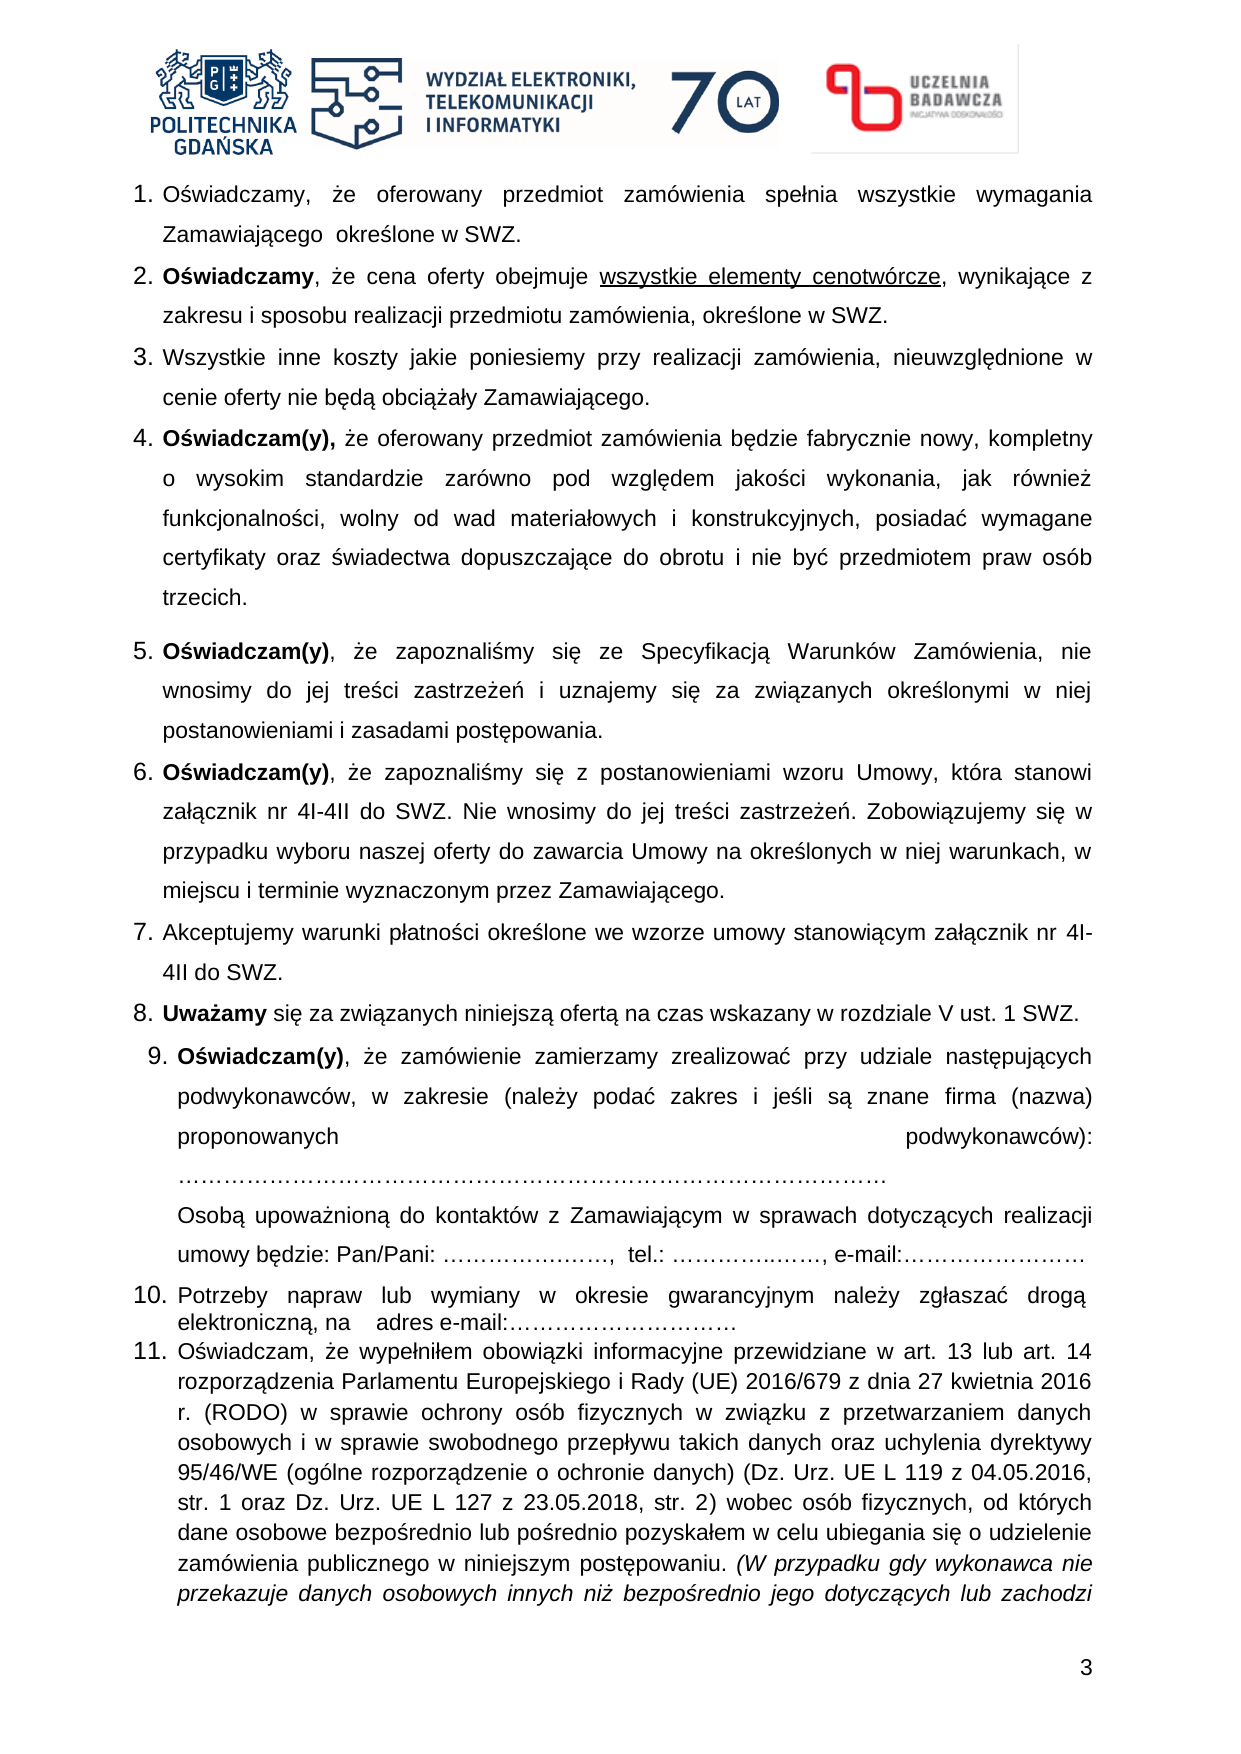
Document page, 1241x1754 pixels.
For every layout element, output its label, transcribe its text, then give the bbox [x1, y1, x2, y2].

list Potrzeby napraw lub wymiany w okresie gwarancyjnym należy zgłaszać drogą elektroniczną, na adres e-mail:………………………… [133, 1281, 1086, 1336]
list Uważamy się za związanych niniejszą ofertą na czas wskazany w rozdziale V ust. 1 SWZ. [133, 998, 1093, 1027]
list Oświadczam(y), że oferowany przedmiot zamówienia będzie fabrycznie nowy, kompletny o wysokim standardzie zarówno pod względem jakości wykonania, jak również funkcjonalności, wolny od wad materiałowych i konstrukcyjnych, posiadać wymagane certyfikaty oraz świadectwa dopuszczające do obrotu i nie być przedmiotem praw osób trzecich. [133, 423, 1093, 610]
list Akceptujemy warunki płatności określone we wzorze umowy stanowiącym załącznik nr 4I-4II do SWZ. [133, 917, 1093, 985]
picture [147, 47, 780, 156]
picture [811, 44, 1020, 156]
text Osobą upoważnioną do kontaktów z Zamawiającym w sprawach dotyczących realizacji umowy będzie: Pan/Pani: …………….……, tel.: …………..……, e-mail:…………………… [177, 1202, 1093, 1267]
list Oświadczamy, że oferowany przedmiot zamówienia spełnia wszystkie wymagania Zamawiającego określone w SWZ. [133, 179, 1093, 247]
list Oświadczam(y), że zamówienie zamierzamy zrealizować przy udziale następujących podwykonawców, w zakresie (należy podać zakres i jeśli są znane firma (nazwa) proponowanych podwykonawców):………………………………………………………………………………… [147, 1041, 1093, 1188]
list Oświadczam(y), że zapoznaliśmy się ze Specyfikacją Warunków Zamówienia, nie wnosimy do jej treści zastrzeżeń i uznajemy się za związanych określonymi w niej postanowieniami i zasadami postępowania. [133, 636, 1093, 743]
list Oświadczamy, że cena oferty obejmuje wszystkie elementy cenotwórcze, wynikające z zakresu i sposobu realizacji przedmiotu zamówienia, określone w SWZ. [133, 261, 1093, 329]
list Oświadczam(y), że zapoznaliśmy się z postanowieniami wzoru Umowy, która stanowi załącznik nr 4I-4II do SWZ. Nie wnosimy do jej treści zastrzeżeń. Zobowiązujemy się w przypadku wyboru naszej oferty do zawarcia Umowy na określonych w niej warunkach, w miejscu i terminie wyznaczonym przez Zamawiającego. [133, 756, 1093, 904]
list Wszystkie inne koszty jakie poniesiemy przy realizacji zamówienia, nieuwzględnione w cenie oferty nie będą obciążały Zamawiającego. [133, 342, 1093, 410]
